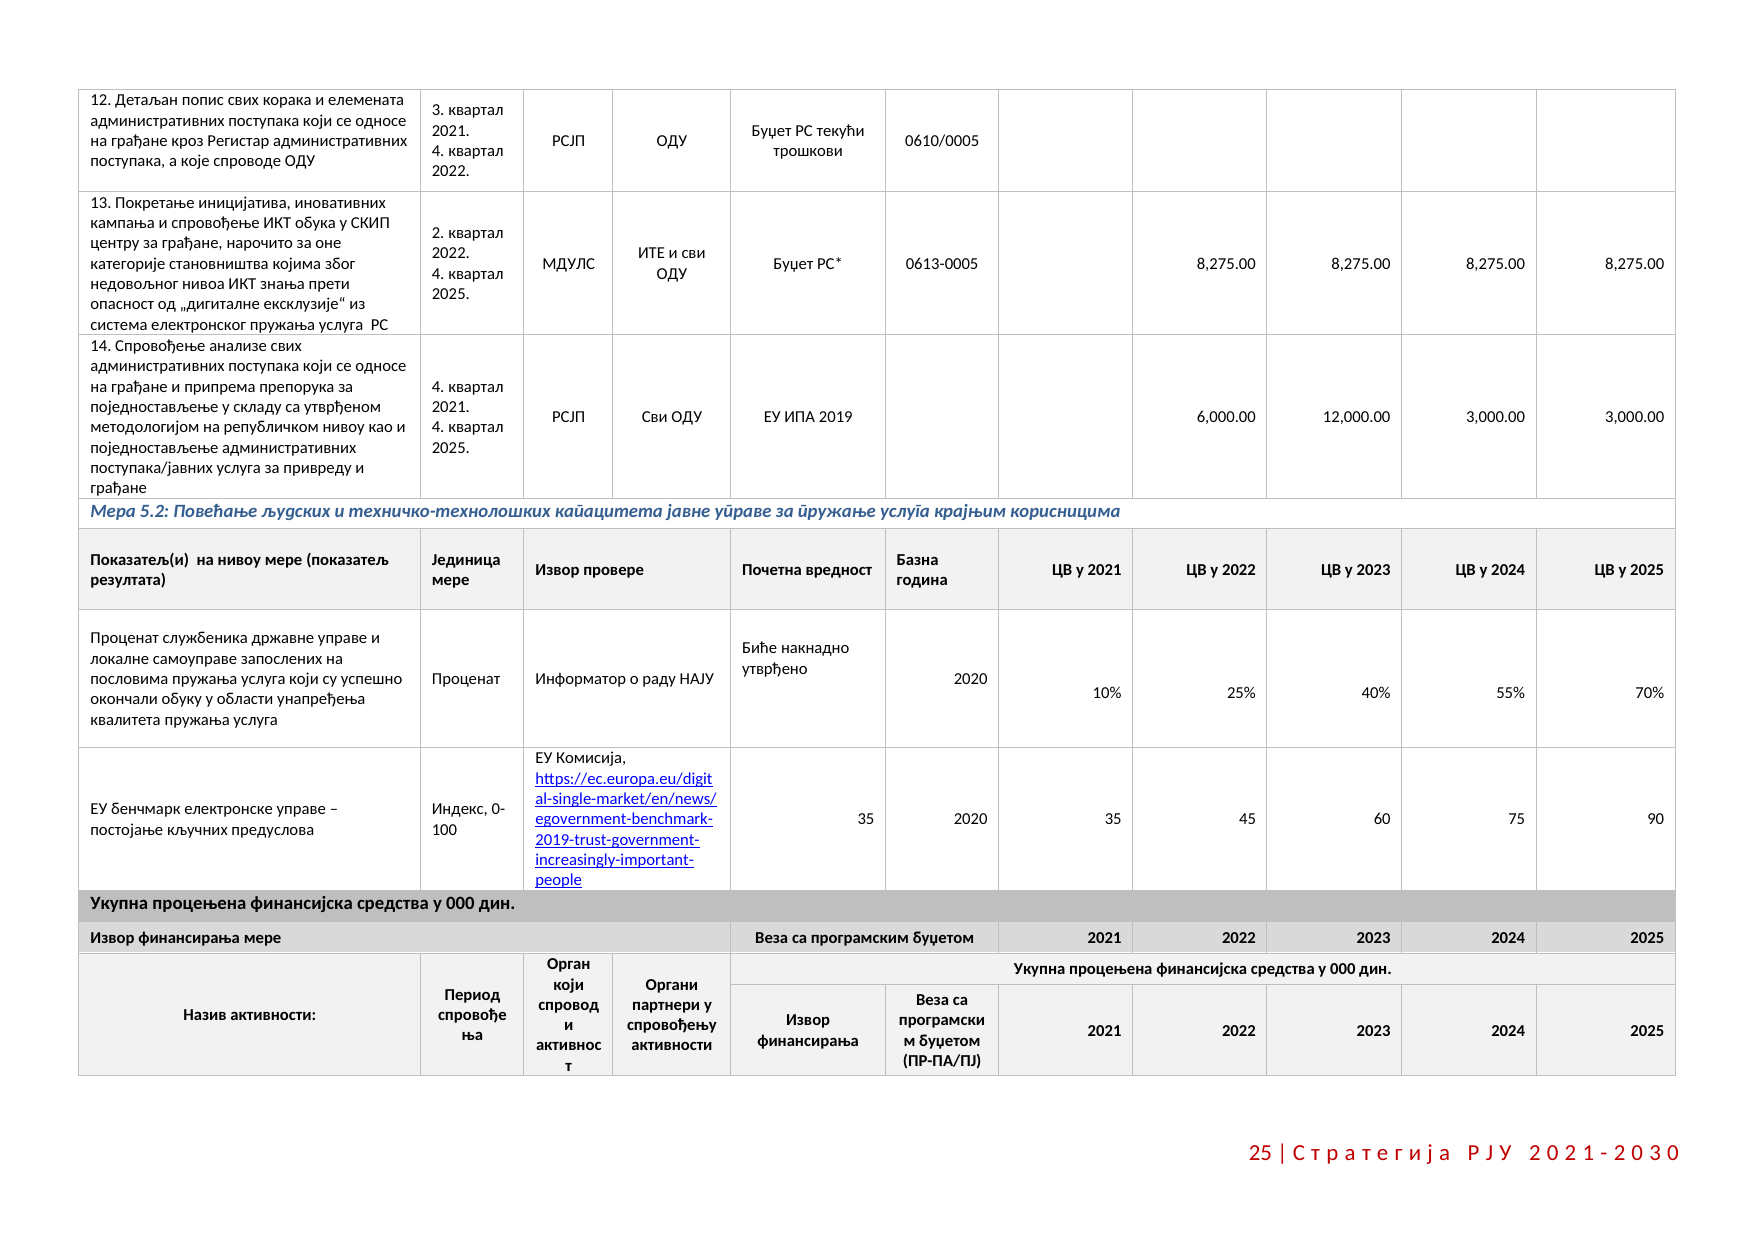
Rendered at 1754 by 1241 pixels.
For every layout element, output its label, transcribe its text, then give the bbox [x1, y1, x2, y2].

table_cell Буџет РС* [731, 192, 885, 334]
table_cell [999, 90, 1132, 191]
table_cell ЦВ у 2022 [1133, 529, 1266, 609]
table_cell 0613-0005 [886, 192, 998, 334]
table_cell 35 [731, 748, 885, 890]
table_cell ЕУ бенчмарк електронске управе – постојање кључних предуслова [79, 748, 420, 890]
table_cell [1402, 90, 1536, 191]
table_cell 70% [1537, 610, 1675, 747]
table_cell 4. квартал 2021. 4. квартал 2025. [421, 335, 523, 498]
table_cell 25% [1133, 610, 1266, 747]
table_cell ОДУ [613, 90, 730, 191]
table_cell 8,275.00 [1267, 192, 1401, 334]
table_cell [1537, 90, 1675, 191]
table_cell 45 [1133, 748, 1266, 890]
table_cell 3. квартал 2021. 4. квартал 2022. [421, 90, 523, 191]
table_cell 10% [999, 610, 1132, 747]
table_cell Индекс, 0-100 [421, 748, 523, 890]
table_cell 2020 [886, 610, 998, 747]
table_cell 2022 [1133, 922, 1266, 952]
table_cell 0610/0005 [886, 90, 998, 191]
table_cell РСЈП [524, 90, 612, 191]
table_cell 14. Спровођење анализе свих административних поступака који се односе на грађане и припрема препорука за поједностављење у складу са утврђеном методологијом на републичком нивоу као и поједностављење административних поступака/јавних услуга за привреду и грађане [79, 335, 420, 498]
table_cell [1133, 90, 1266, 191]
table_cell ИТЕ и сви ОДУ [613, 192, 730, 334]
table_cell Извор финансирања [731, 985, 885, 1075]
table_cell Сви ОДУ [613, 335, 730, 498]
table_cell Почетна вредност [731, 529, 885, 609]
table_cell [999, 192, 1132, 334]
table_cell Meрa 5.2: Повећање људских и техничко-технолошких капацитета јавне управе за пружање услуга крајњим корисницима [79, 499, 1675, 528]
table_cell 90 [1537, 748, 1675, 890]
table_cell 13. Покретање иницијатива, иновативних кампања и спровођење ИКТ обука у СКИП центру за грађане, нарочито за оне категорије становништва којима због недовољног нивоа ИКТ знања прети опасност од „дигиталне ексклузије“ из система електронског пружања услуга РС [79, 192, 420, 334]
table_cell [886, 335, 998, 498]
table_cell Веза са програмским буџетом [731, 922, 998, 952]
table_cell 3,000.00 [1537, 335, 1675, 498]
table_cell МДУЛС [524, 192, 612, 334]
table_cell 35 [999, 748, 1132, 890]
table_cell 2020 [886, 748, 998, 890]
table_cell 3,000.00 [1402, 335, 1536, 498]
table_cell 2023 [1267, 985, 1401, 1075]
table_cell 2022 [1133, 985, 1266, 1075]
table_cell [1267, 90, 1401, 191]
table_cell ЦВ у 2021 [999, 529, 1132, 609]
table_cell Укупна процењена финансијска средства у 000 дин. [731, 954, 1675, 984]
table_cell Орган који спроводи активност [524, 954, 612, 1075]
table_cell ЕУ ИПА 2019 [731, 335, 885, 498]
table_cell 2021 [999, 922, 1132, 952]
table_cell Назив активности: [79, 954, 420, 1075]
table_cell 12. Детаљан попис свих корака и елемената административних поступака који се односе на грађане кроз Регистар административних поступака, а које спроводе ОДУ [79, 90, 420, 191]
table_cell Базна година [886, 529, 998, 609]
table_cell 2025 [1537, 985, 1675, 1075]
table_cell Показатељ(и) на нивоу мере (показатељ резултата) [79, 529, 420, 609]
table_cell 2024 [1402, 985, 1536, 1075]
table_cell РСЈП [524, 335, 612, 498]
table_cell Информатор о раду НАЈУ [524, 610, 730, 747]
table_cell 8,275.00 [1537, 192, 1675, 334]
table_cell 60 [1267, 748, 1401, 890]
table_cell 2025 [1537, 922, 1675, 952]
table_cell Извор провере [524, 529, 730, 609]
table_cell 2023 [1267, 922, 1401, 952]
table_cell 40% [1267, 610, 1401, 747]
table_cell ЦВ у 2024 [1402, 529, 1536, 609]
table_cell Извор финансирања мере [79, 922, 730, 952]
table_cell Проценат [421, 610, 523, 747]
table_cell Веза са програмским буџетом (ПР-ПА/ПЈ) [886, 985, 998, 1075]
table_cell ЕУ Комисија, https://ec.europa.eu/digital-single-market/en/news/egovernment-benchmark-2019-trust-government-increasingly-important-people [524, 748, 730, 890]
table_cell 55% [1402, 610, 1536, 747]
table_cell 8,275.00 [1402, 192, 1536, 334]
table_cell 12,000.00 [1267, 335, 1401, 498]
table_cell ЦВ у 2025 [1537, 529, 1675, 609]
table_cell Период спровођења [421, 954, 523, 1075]
table_cell Проценат службеника државне управе и локалне самоуправе запослених на пословима пружања услуга који су успешно окончали обуку у области унапређења квалитета пружања услугa [79, 610, 420, 747]
table_cell Укупна процењена финансијска средства у 000 дин. [79, 891, 1675, 921]
table_cell 2021 [999, 985, 1132, 1075]
table_cell [999, 335, 1132, 498]
table_cell ЦВ у 2023 [1267, 529, 1401, 609]
table_cell Органи партнери у спровођењу активности [613, 954, 730, 1075]
table_cell 75 [1402, 748, 1536, 890]
table_cell 6,000.00 [1133, 335, 1266, 498]
table_cell 8,275.00 [1133, 192, 1266, 334]
table_cell Биће накнадно утврђено [731, 610, 885, 747]
table_cell Буџет РС текући трошкови [731, 90, 885, 191]
table_cell 2. квартал 2022. 4. квартал 2025. [421, 192, 523, 334]
table_cell Јединица мере [421, 529, 523, 609]
table_cell 2024 [1402, 922, 1536, 952]
